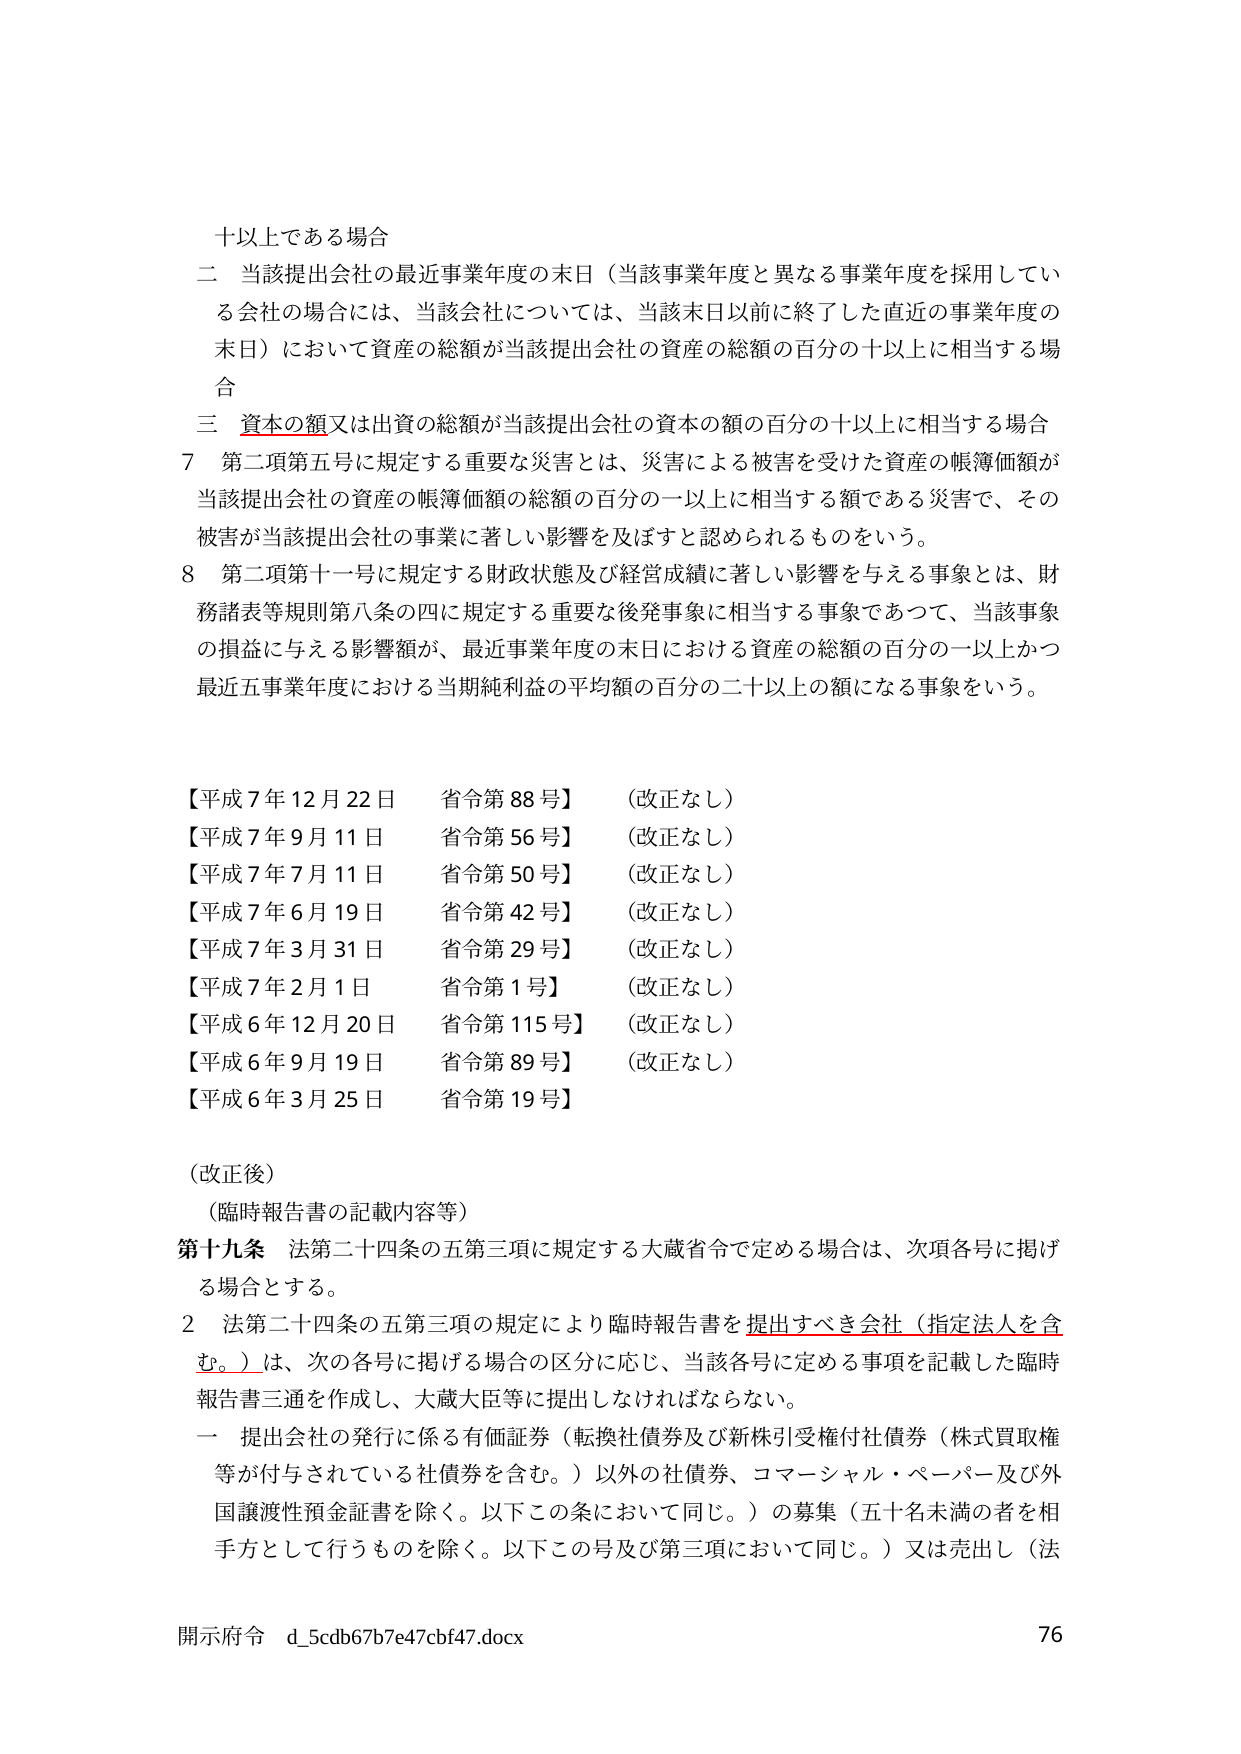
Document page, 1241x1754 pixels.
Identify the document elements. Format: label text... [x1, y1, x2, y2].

text ２ 法第二十四条の五第三項の規定により臨時報告書を提出すべき会社（指定法人を含む。）は、次の各号に掲げる場合の区分に応じ、当該各号に定める事項を記載した臨時報告書三通を作成し、大蔵大臣等に提出しなければならない。 [177, 1304, 1063, 1417]
text 二 当該提出会社の最近事業年度の末日（当該事業年度と異なる事業年度を採用している会社の場合には、当該会社については、当該末日以前に終了した直近の事業年度の末日）において資産の総額が当該提出会社の資産の総額の百分の十以上に相当する場合 [196, 254, 1063, 404]
text 【平成7年7月11日 省令第50号】 （改正なし） [177, 854, 1063, 892]
text 第十九条 法第二十四条の五第三項に規定する大蔵省令で定める場合は、次項各号に掲げる場合とする。 [177, 1229, 1063, 1304]
text 【平成7年9月11日 省令第56号】 （改正なし） [177, 817, 1063, 854]
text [196, 1417, 1063, 1567]
text 【平成6年9月19日 省令第89号】 （改正なし） [177, 1042, 1063, 1079]
text 【平成7年6月19日 省令第42号】 （改正なし） [177, 892, 1063, 929]
text 三 資本の額又は出資の総額が当該提出会社の資本の額の百分の十以上に相当する場合 [196, 404, 1063, 442]
text 【平成6年12月20日 省令第115号】 （改正なし） [177, 1004, 1063, 1042]
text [196, 217, 1063, 254]
text 【平成7年2月1日 省令第1号】 （改正なし） [177, 967, 1063, 1004]
text 【平成7年3月31日 省令第29号】 （改正なし） [177, 929, 1063, 967]
text ７ 第二項第五号に規定する重要な災害とは、災害による被害を受けた資産の帳簿価額が当該提出会社の資産の帳簿価額の総額の百分の一以上に相当する額である災害で、その被害が当該提出会社の事業に著しい影響を及ぼすと認められるものをいう。 [177, 442, 1063, 554]
text 【平成6年3月25日 省令第19号】 [177, 1079, 1063, 1117]
text （臨時報告書の記載内容等） [196, 1192, 1063, 1229]
text （改正後） [177, 1154, 1063, 1192]
text ８ 第二項第十一号に規定する財政状態及び経営成績に著しい影響を与える事象とは、財務諸表等規則第八条の四に規定する重要な後発事象に相当する事象であつて、当該事象の損益に与える影響額が、最近事業年度の末日における資産の総額の百分の一以上かつ最近五事業年度における当期純利益の平均額の百分の二十以上の額になる事象をいう。 [177, 554, 1063, 704]
text 【平成7年12月22日 省令第88号】 （改正なし） [177, 779, 1063, 817]
